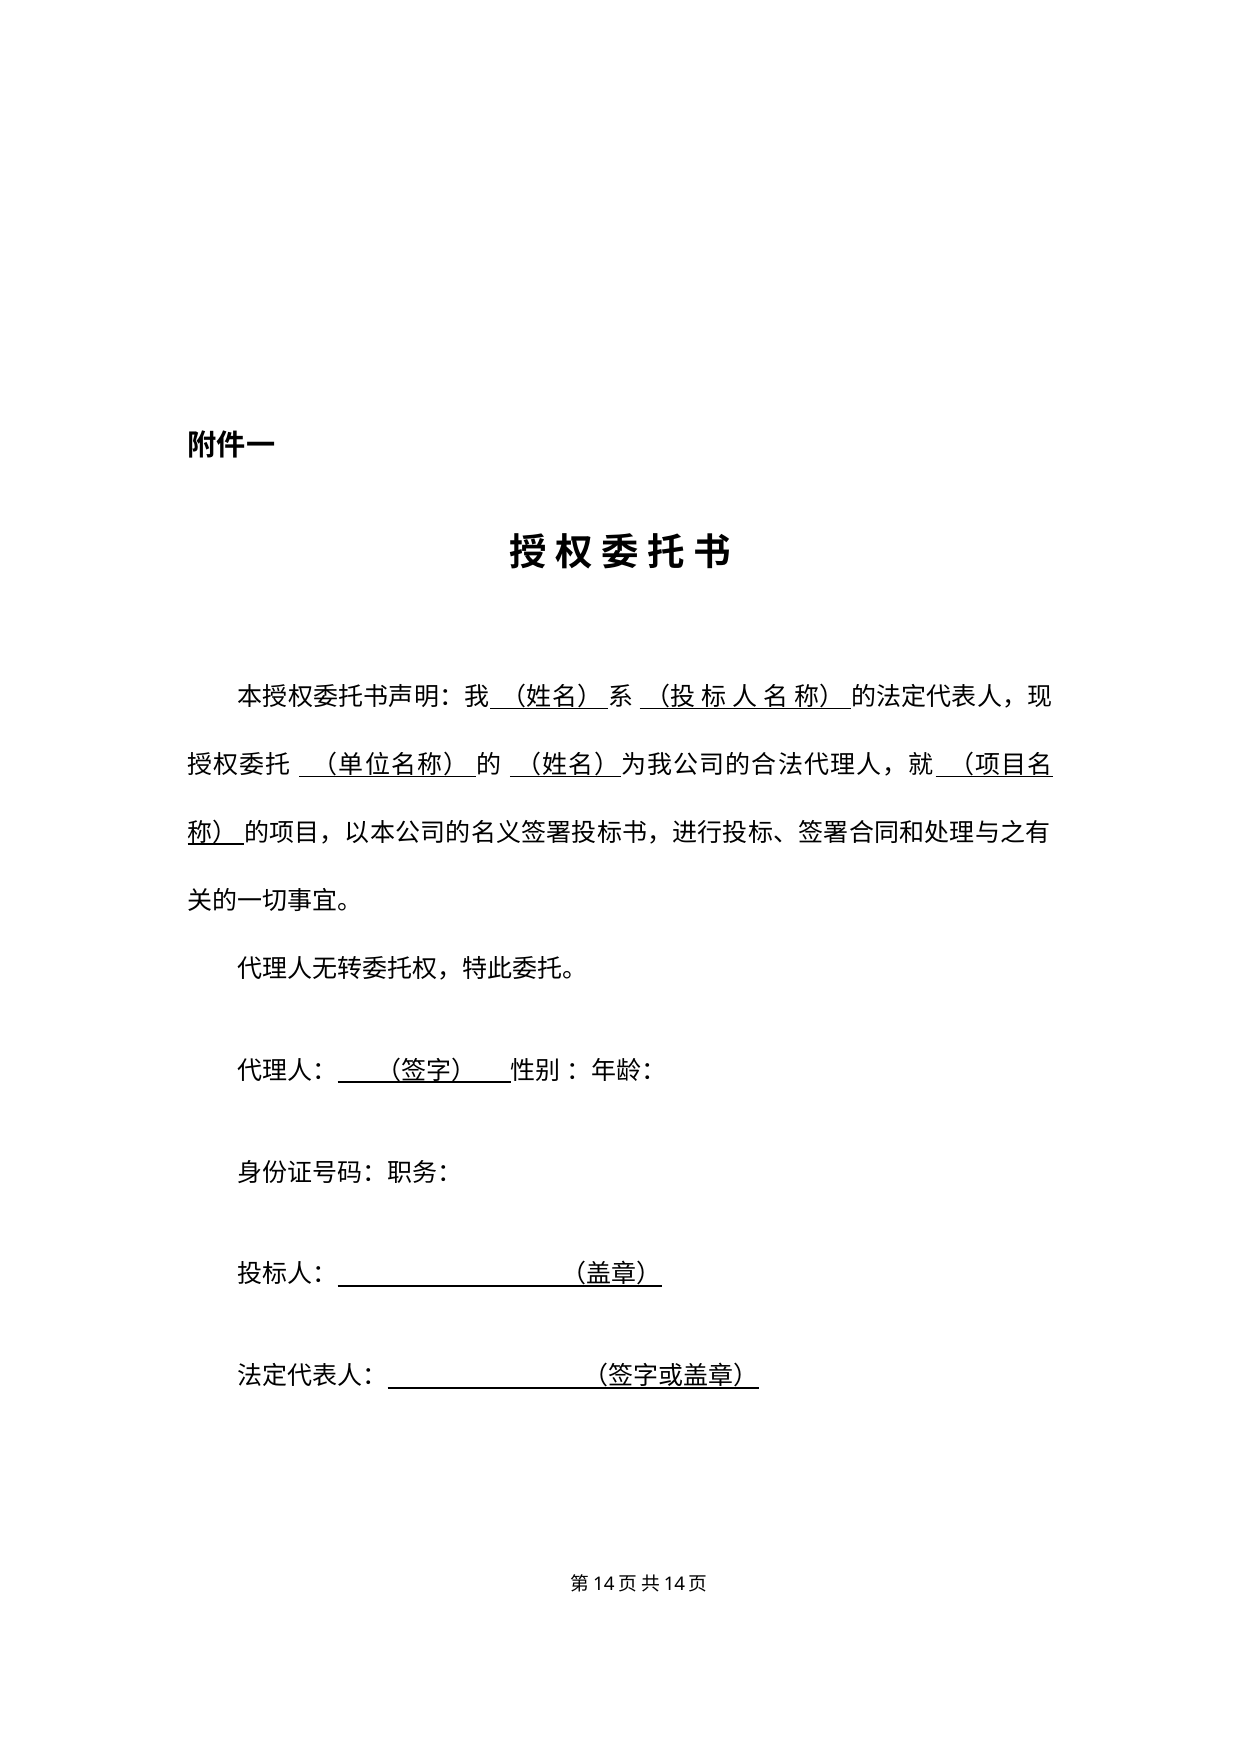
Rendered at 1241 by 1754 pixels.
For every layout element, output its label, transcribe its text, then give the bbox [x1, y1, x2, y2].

text 附件一 [187, 409, 1053, 477]
text 授 权 委 托 书 [187, 515, 1053, 583]
text 身份证号码：职务： [187, 1136, 1053, 1204]
text 法定代表人： （签字或盖章） [187, 1340, 1053, 1408]
text 代理人无转委托权，特此委托。 [187, 932, 1053, 1000]
text 投标人： （盖章） [187, 1238, 1053, 1306]
text 本授权委托书声明：我 （姓名） 系 （投 标 人 名 称） 的法定代表人，现授权委托 （单位名称） 的 （姓名）为我公司的合法代理人，就 （项目名称） 的项目，以本公司的名义签署投标书，进行投标、签署合同和处理与之有关的一切事宜。 [187, 661, 1053, 932]
text 代理人： （签字） 性别 ：年龄： [187, 1034, 1053, 1102]
